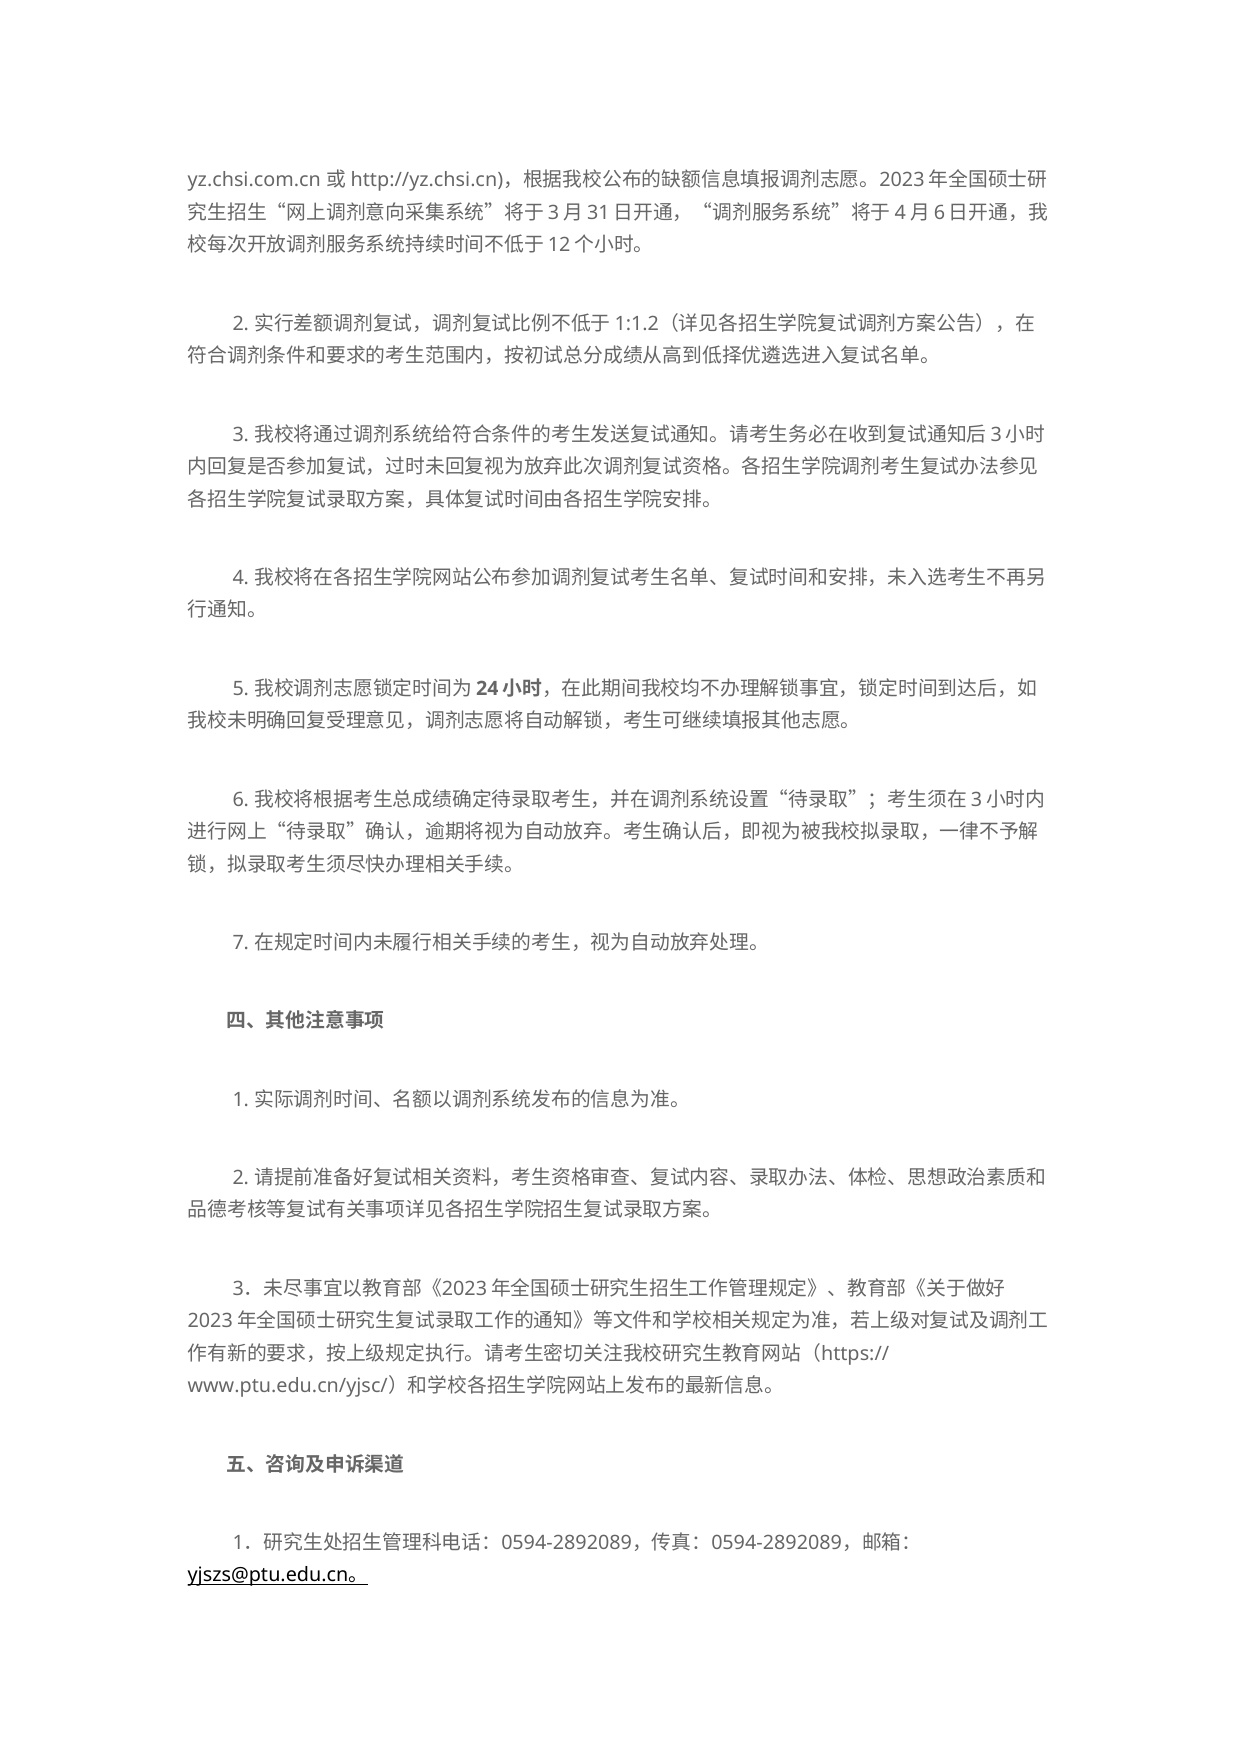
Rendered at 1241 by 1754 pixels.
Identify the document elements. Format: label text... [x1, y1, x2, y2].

text 5. 我校调剂志愿锁定时间为24小时，在此期间我校均不办理解锁事宜，锁定时间到达后，如我校未明确回复受理意见，调剂志愿将自动解锁，考生可继续填报其他志愿。 [187, 670, 1053, 735]
text 1．研究生处招生管理科电话：0594-2892089，传真：0594-2892089，邮箱：yjszs@ptu.edu.cn。 [187, 1524, 1053, 1589]
text 6. 我校将根据考生总成绩确定待录取考生，并在调剂系统设置“待录取”；考生须在3小时内进行网上“待录取”确认，逾期将视为自动放弃。考生确认后，即视为被我校拟录取，一律不予解锁，拟录取考生须尽快办理相关手续。 [187, 781, 1053, 879]
text 4. 我校将在各招生学院网站公布参加调剂复试考生名单、复试时间和安排，未入选考生不再另行通知。 [187, 559, 1053, 624]
text 3. 我校将通过调剂系统给符合条件的考生发送复试通知。请考生务必在收到复试通知后3小时内回复是否参加复试，过时未回复视为放弃此次调剂复试资格。各招生学院调剂考生复试办法参见各招生学院复试录取方案，具体复试时间由各招生学院安排。 [187, 416, 1053, 514]
text 1. 实际调剂时间、名额以调剂系统发布的信息为准。 [187, 1081, 1053, 1114]
text 7. 在规定时间内未履行相关手续的考生，视为自动放弃处理。 [187, 924, 1053, 957]
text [187, 162, 1053, 259]
text 四、其他注意事项 [187, 1003, 1053, 1035]
text 五、咨询及申诉渠道 [187, 1446, 1053, 1479]
text 2. 实行差额调剂复试，调剂复试比例不低于1:1.2（详见各招生学院复试调剂方案公告），在符合调剂条件和要求的考生范围内，按初试总分成绩从高到低择优遴选进入复试名单。 [187, 305, 1053, 370]
text 3．未尽事宜以教育部《2023年全国硕士研究生招生工作管理规定》、教育部《关于做好2023年全国硕士研究生复试录取工作的通知》等文件和学校相关规定为准，若上级对复试及调剂工作有新的要求，按上级规定执行。请考生密切关注我校研究生教育网站（https://www.ptu.edu.cn/yjsc/）和学校各招生学院网站上发布的最新信息。 [187, 1270, 1053, 1400]
text 2. 请提前准备好复试相关资料，考生资格审查、复试内容、录取办法、体检、思想政治素质和品德考核等复试有关事项详见各招生学院招生复试录取方案。 [187, 1159, 1053, 1224]
